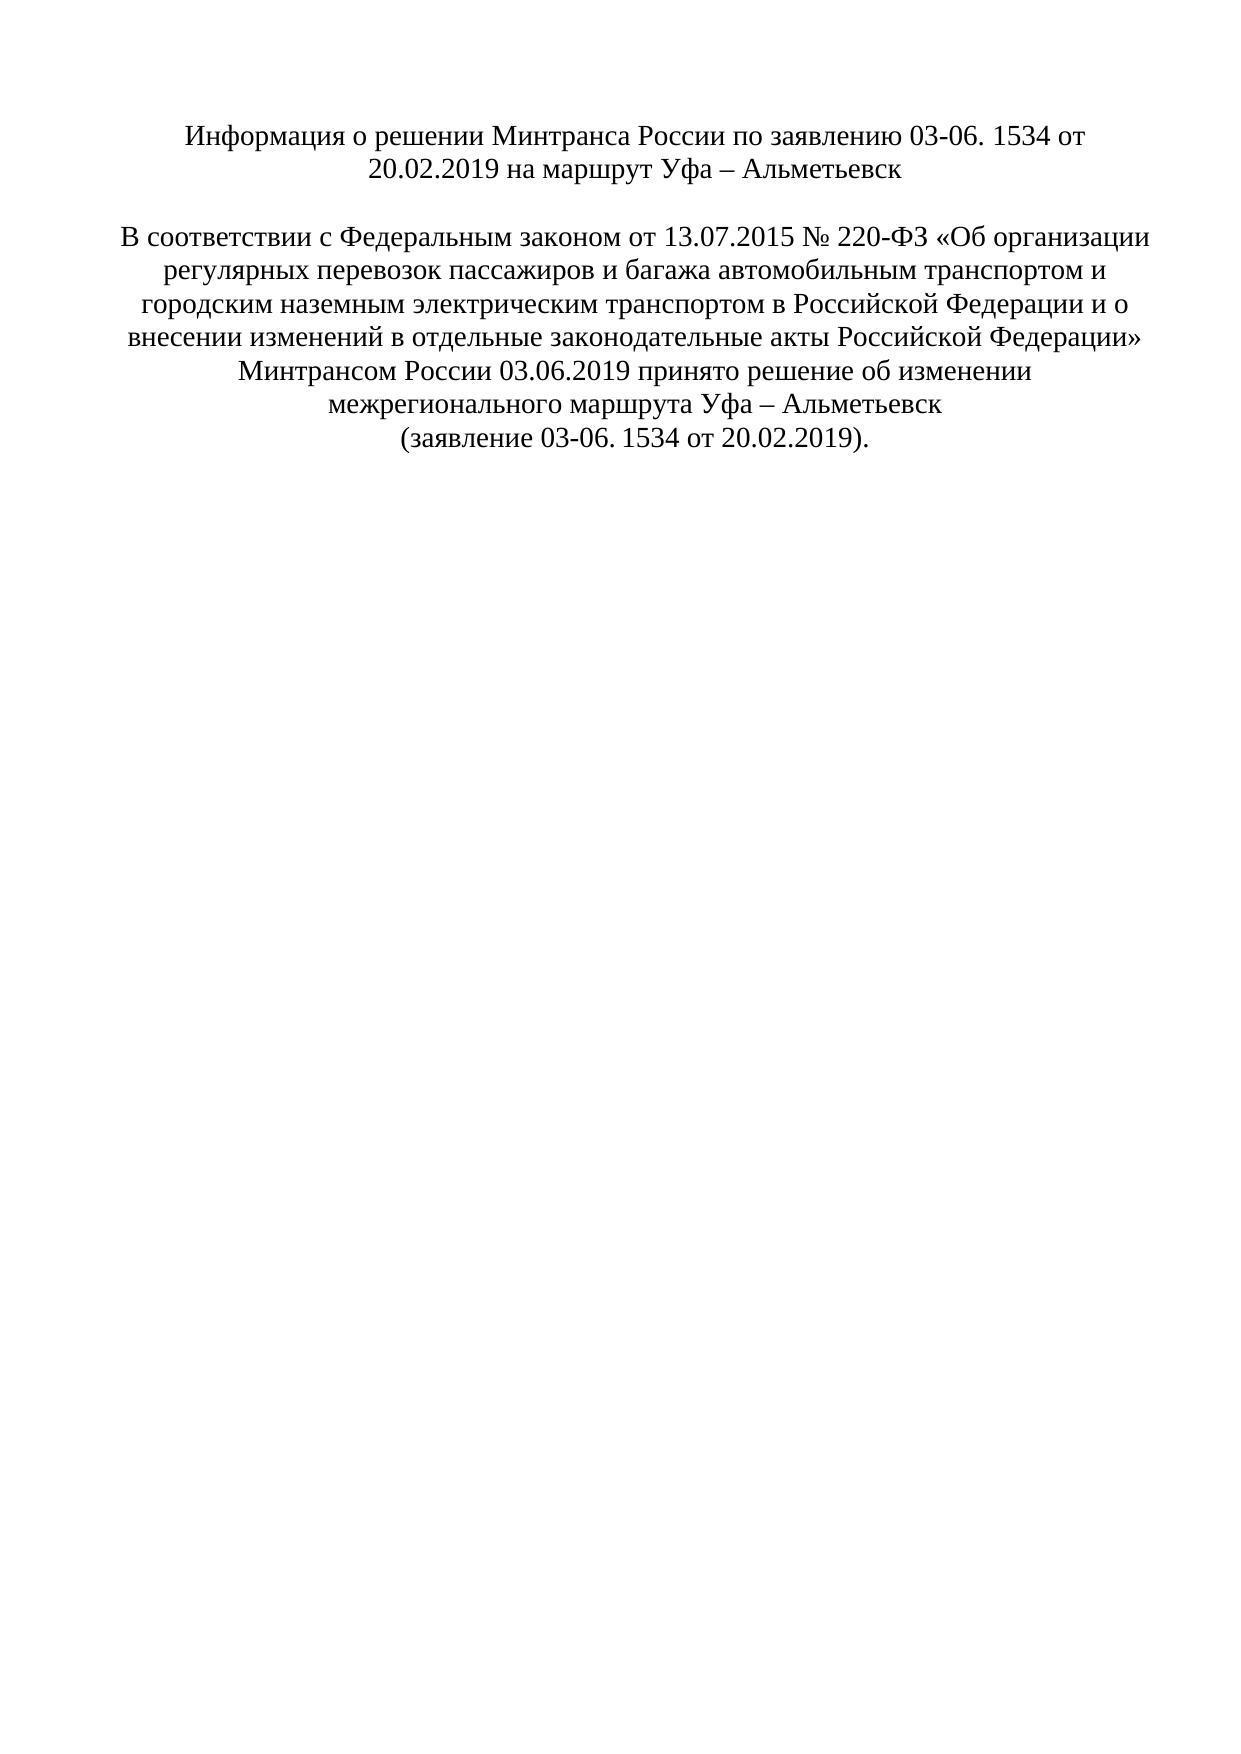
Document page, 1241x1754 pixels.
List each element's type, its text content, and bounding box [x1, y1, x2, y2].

text (заявление 03-06. 1534 от 20.02.2019). [118, 420, 1152, 453]
text Информация о решении Минтранса России по заявлению 03-06. 1534 от 20.02.2019 на маршрут Уфа – Альметьевск [118, 118, 1152, 185]
text В соответствии с Федеральным законом от 13.07.2015 № 220-ФЗ «Об организации регулярных перевозок пассажиров и багажа автомобильным транспортом и городским наземным электрическим транспортом в Российской Федерации и о внесении изменений в отдельные законодательные акты Российской Федерации» Минтрансом России 03.06.2019 принято решение об изменении межрегионального маршрута Уфа – Альметьевск [118, 219, 1152, 420]
